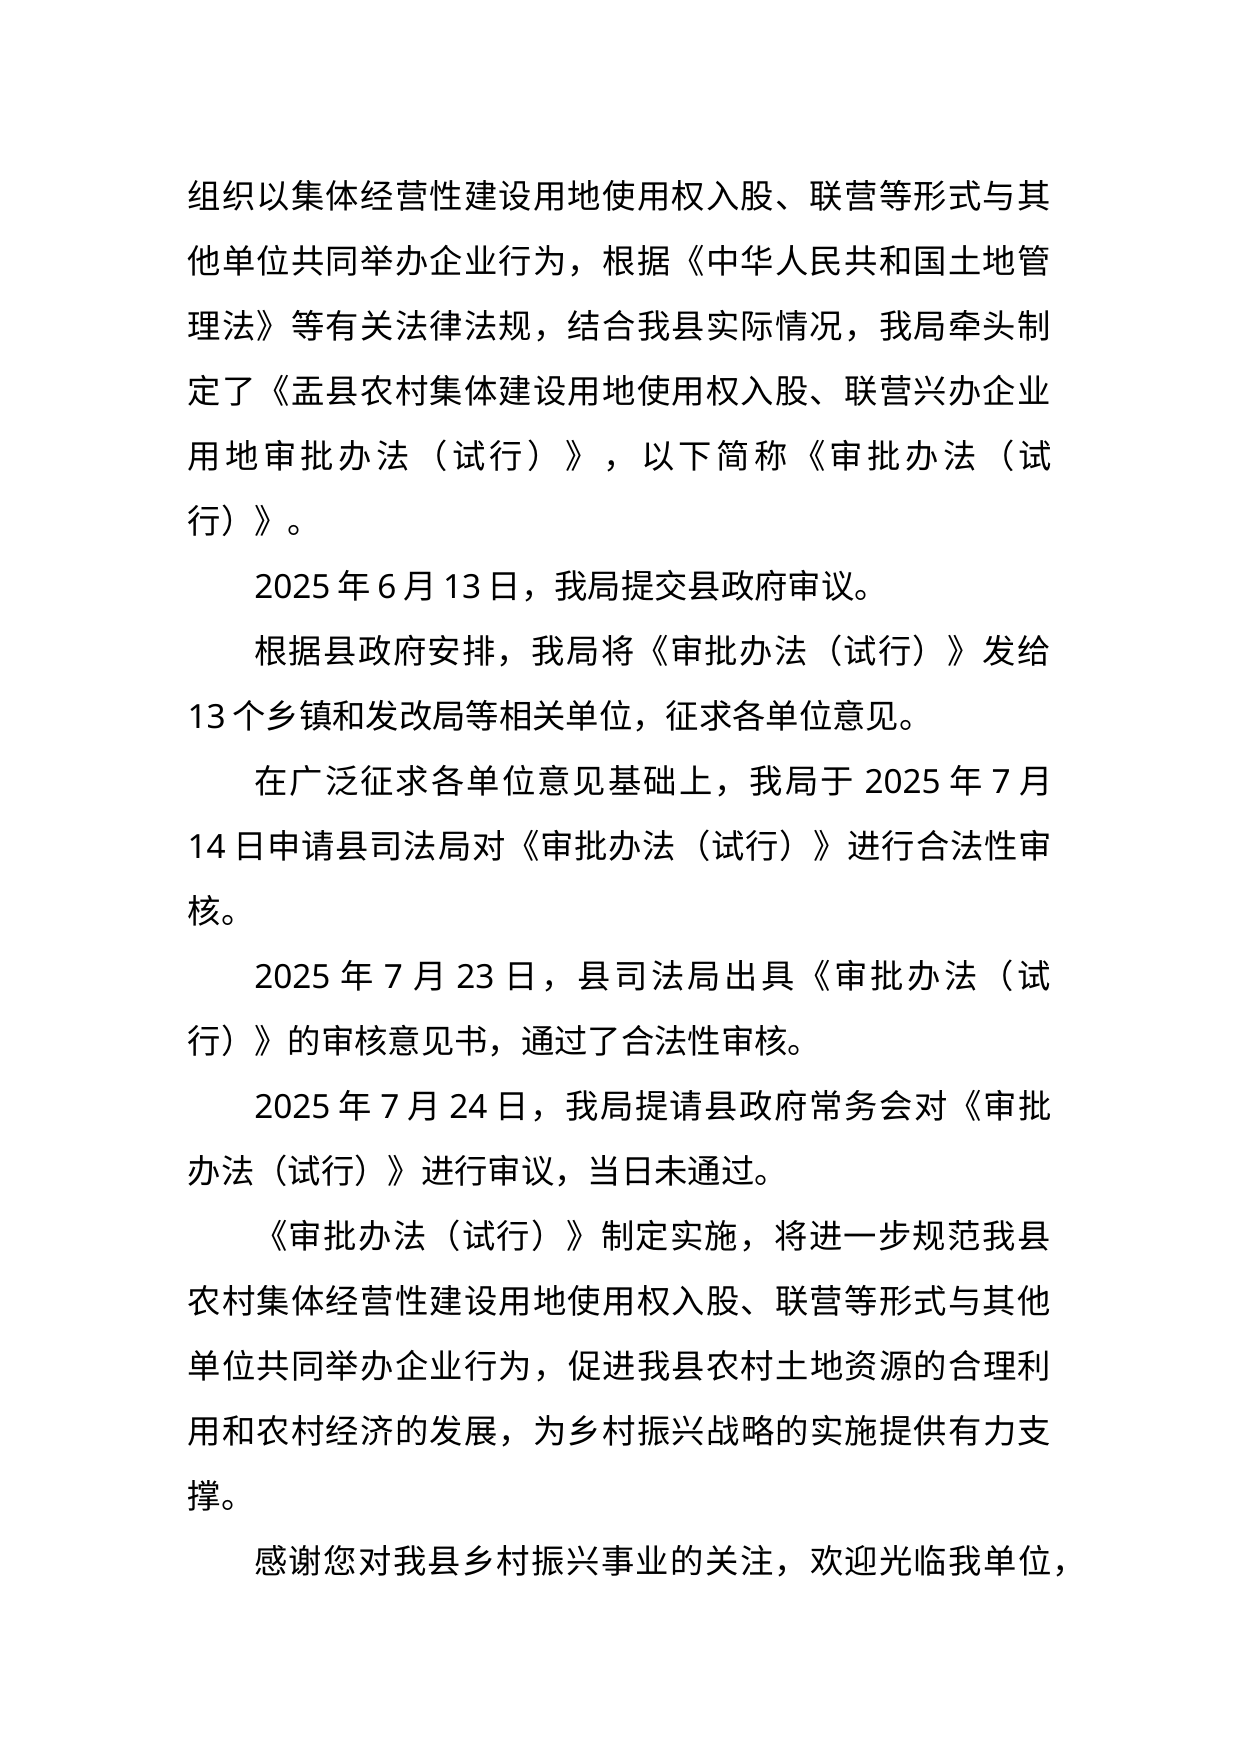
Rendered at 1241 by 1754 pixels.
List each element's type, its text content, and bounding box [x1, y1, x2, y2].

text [187, 1527, 1053, 1592]
text 2025年6月13日，我局提交县政府审议。 [187, 552, 1053, 617]
text 2025年7月23日，县司法局出具《审批办法（试行）》的审核意见书，通过了合法性审核。 [187, 942, 1053, 1072]
text 在广泛征求各单位意见基础上，我局于2025年7月14日申请县司法局对《审批办法（试行）》进行合法性审核。 [187, 747, 1053, 942]
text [187, 162, 1053, 552]
text 根据县政府安排，我局将《审批办法（试行）》发给13个乡镇和发改局等相关单位，征求各单位意见。 [187, 617, 1053, 747]
text 《审批办法（试行）》制定实施，将进一步规范我县农村集体经营性建设用地使用权入股、联营等形式与其他单位共同举办企业行为，促进我县农村土地资源的合理利用和农村经济的发展，为乡村振兴战略的实施提供有力支撑。 [187, 1202, 1053, 1527]
text 2025年7月24日，我局提请县政府常务会对《审批办法（试行）》进行审议，当日未通过。 [187, 1072, 1053, 1202]
